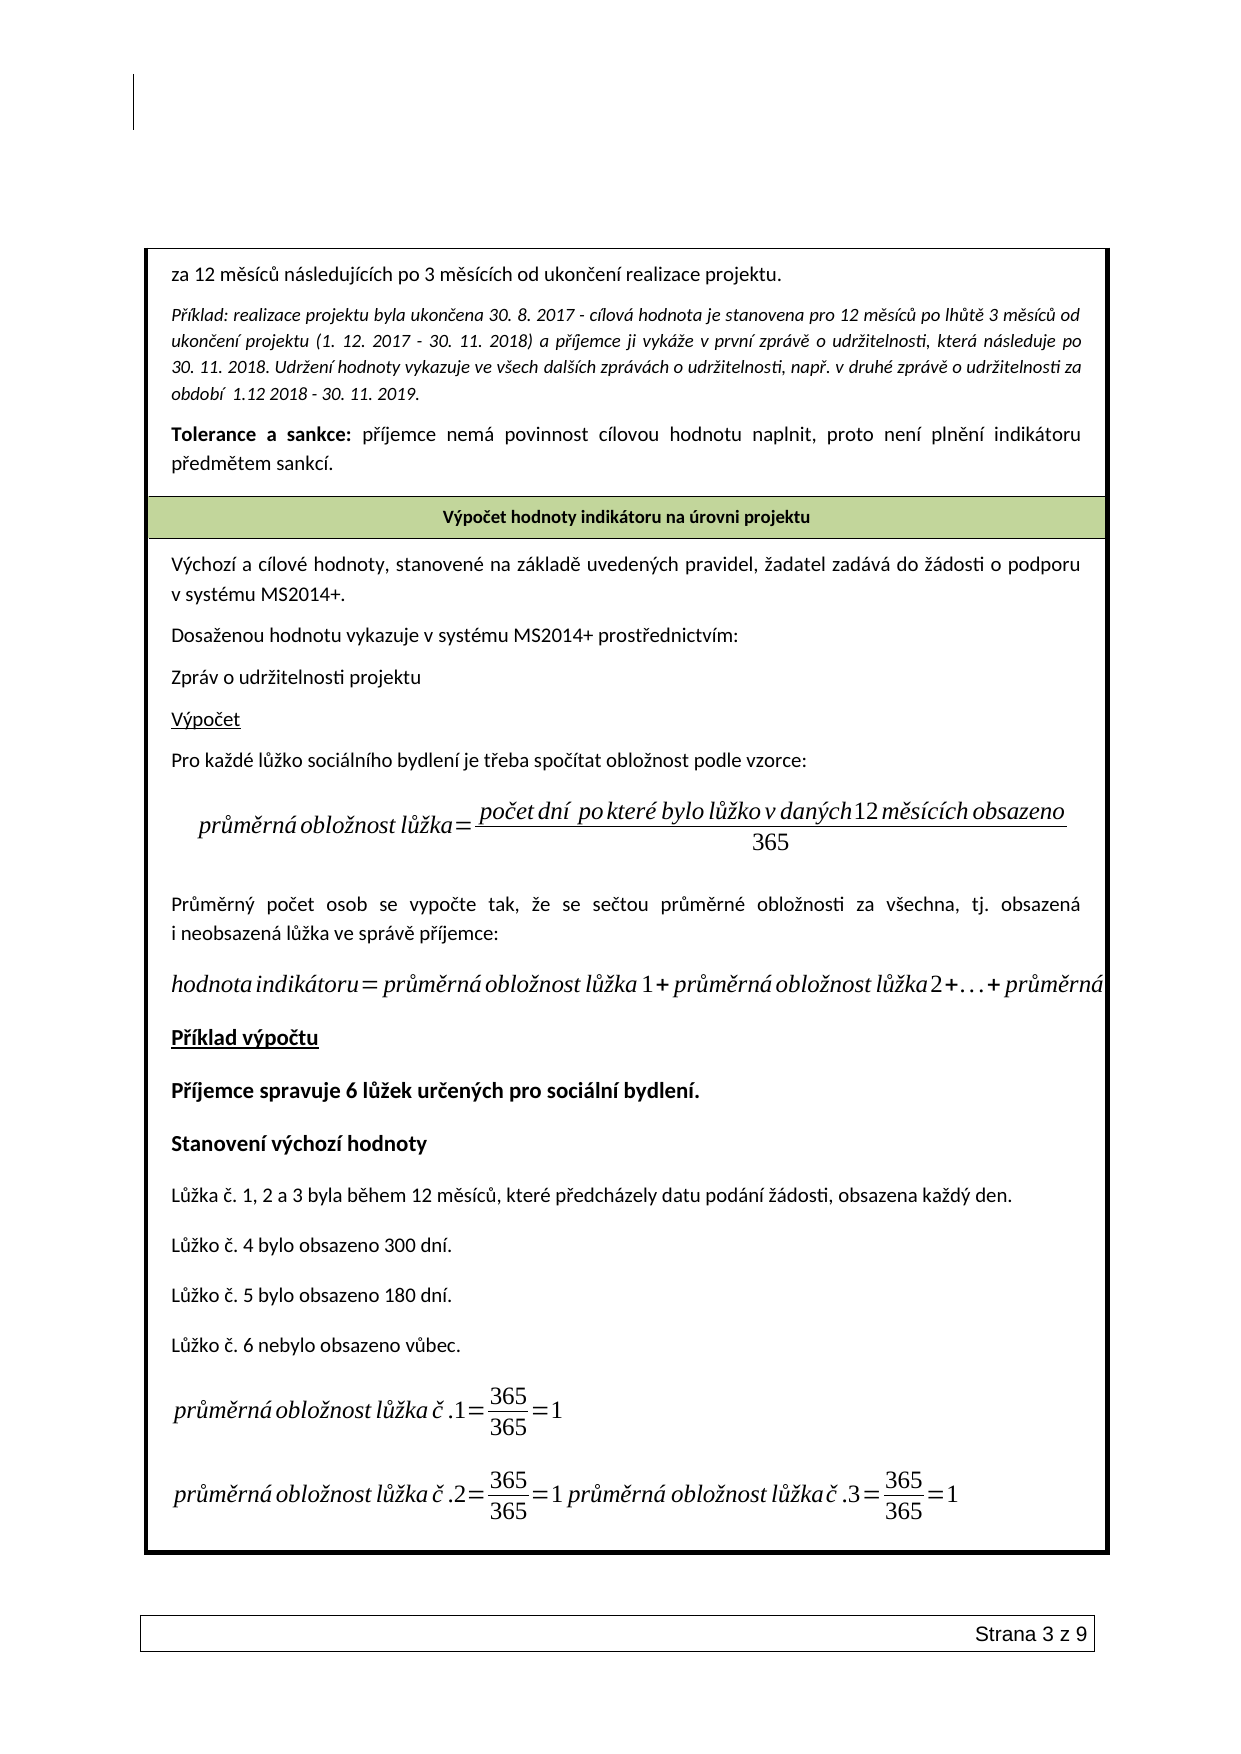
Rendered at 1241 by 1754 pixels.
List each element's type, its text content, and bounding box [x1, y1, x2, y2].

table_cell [148, 539, 1105, 1550]
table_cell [148, 249, 1105, 496]
table_cell Výpočet hodnoty indikátoru na úrovni projektu [148, 497, 1105, 538]
